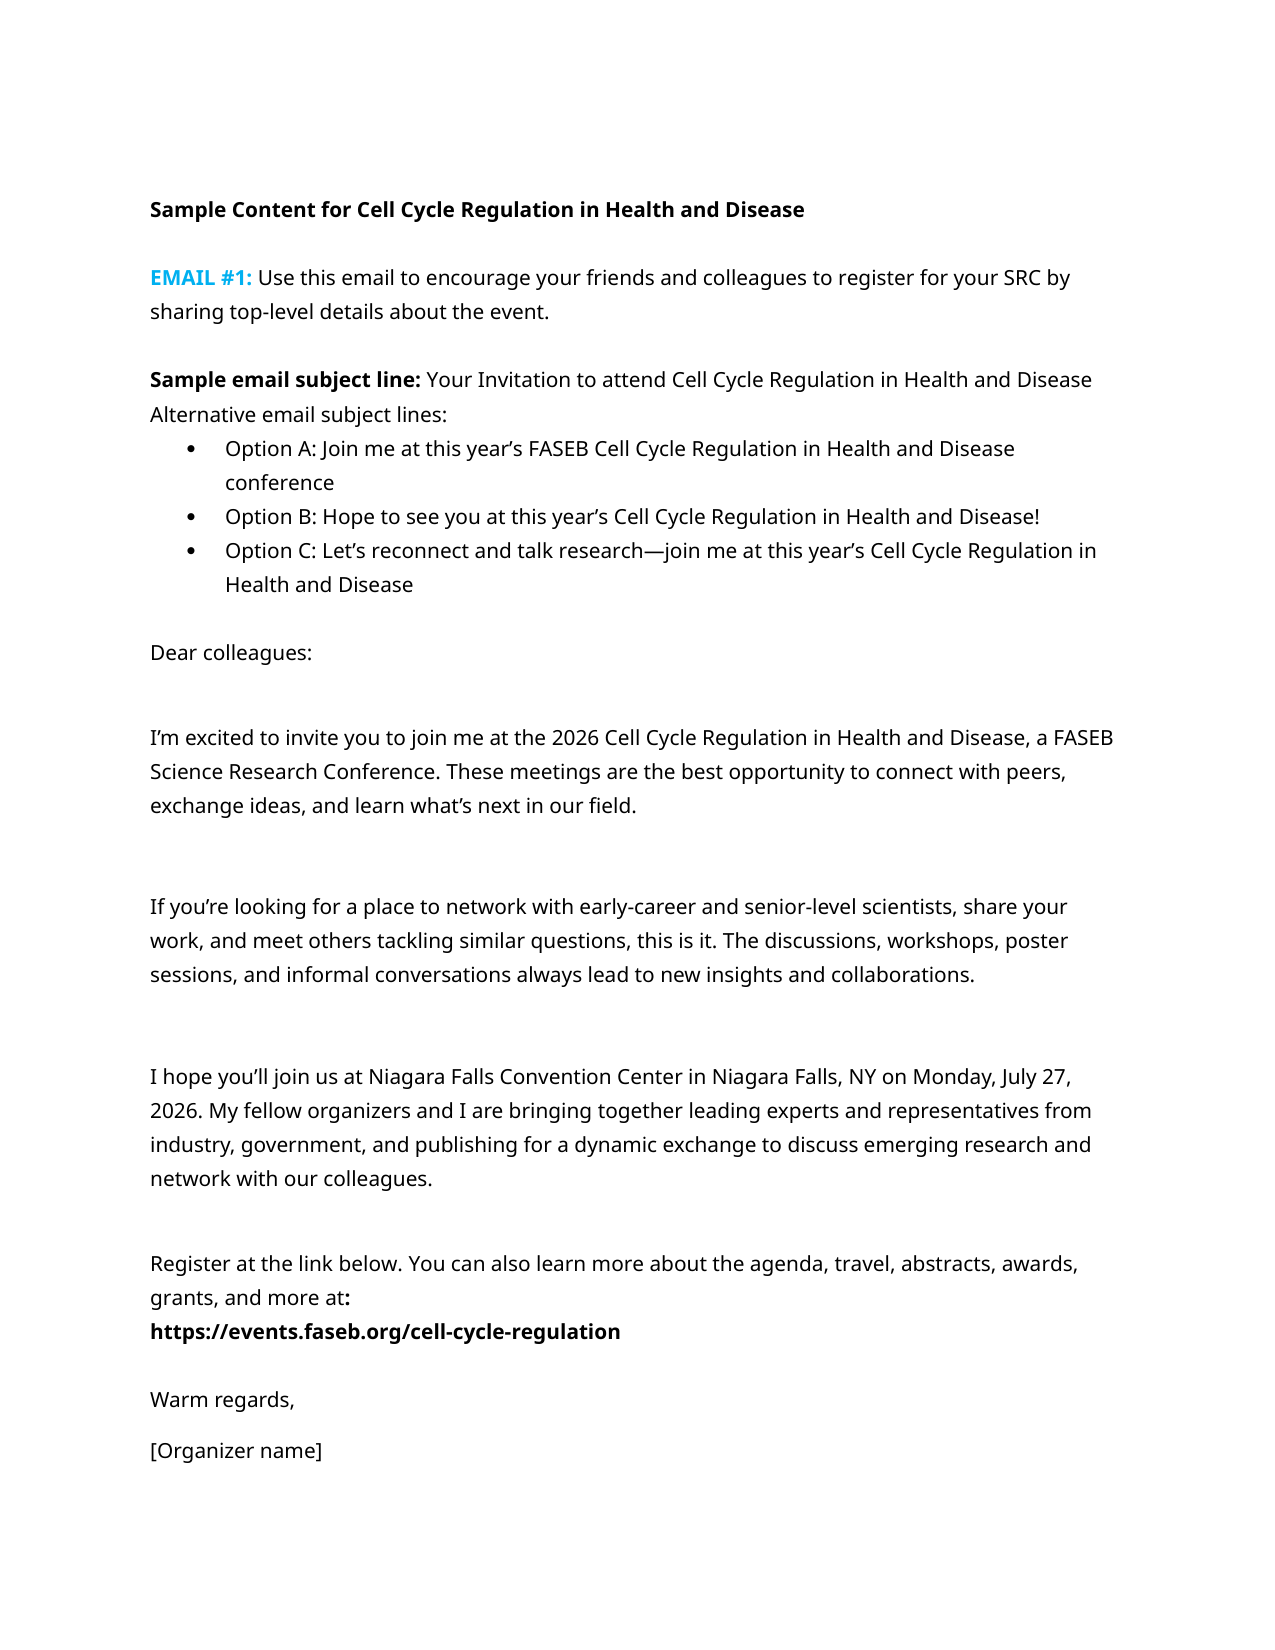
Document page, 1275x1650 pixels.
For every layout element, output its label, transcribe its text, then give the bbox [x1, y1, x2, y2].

text https://events.faseb.org/cell-cycle-regulation [150, 1317, 1125, 1346]
list Option C: Let’s reconnect and talk research—join me at this year’s Cell Cycle Regulation in Health and Disease [187, 536, 1125, 598]
text Dear colleagues: [150, 638, 1125, 667]
list Option B: Hope to see you at this year’s Cell Cycle Regulation in Health and Disease! [187, 502, 1125, 530]
list Option A: Join me at this year’s FASEB Cell Cycle Regulation in Health and Disease conference [187, 434, 1125, 496]
text Register at the link below. You can also learn more about the agenda, travel, abstracts, awards, grants, and more at: [150, 1249, 1125, 1312]
text Sample email subject line: Your Invitation to attend Cell Cycle Regulation in Health and Disease Alternative email subject lines: [150, 366, 1125, 428]
text Warm regards, [150, 1385, 1125, 1414]
text I’m excited to invite you to join me at the 2026 Cell Cycle Regulation in Health and Disease, a FASEB Science Research Conference. These meetings are the best opportunity to connect with peers, exchange ideas, and learn what’s next in our field. [150, 723, 1125, 819]
text [Organizer name] [150, 1436, 1125, 1464]
text Sample Content for Cell Cycle Regulation in Health and Disease [150, 195, 1125, 224]
text EMAIL #1: Use this email to encourage your friends and colleagues to register for your SRC by sharing top-level details about the event. [150, 263, 1125, 326]
text I hope you’ll join us at Niagara Falls Convention Center in Niagara Falls, NY on Monday, July 27, 2026. My fellow organizers and I are bringing together leading experts and representatives from industry, government, and publishing for a dynamic exchange to discuss emerging research and network with our colleagues. [150, 1062, 1125, 1193]
text If you’re looking for a place to network with early-career and senior-level scientists, share your work, and meet others tackling similar questions, this is it. The discussions, workshops, poster sessions, and informal conversations always lead to new insights and collaborations. [150, 892, 1125, 989]
